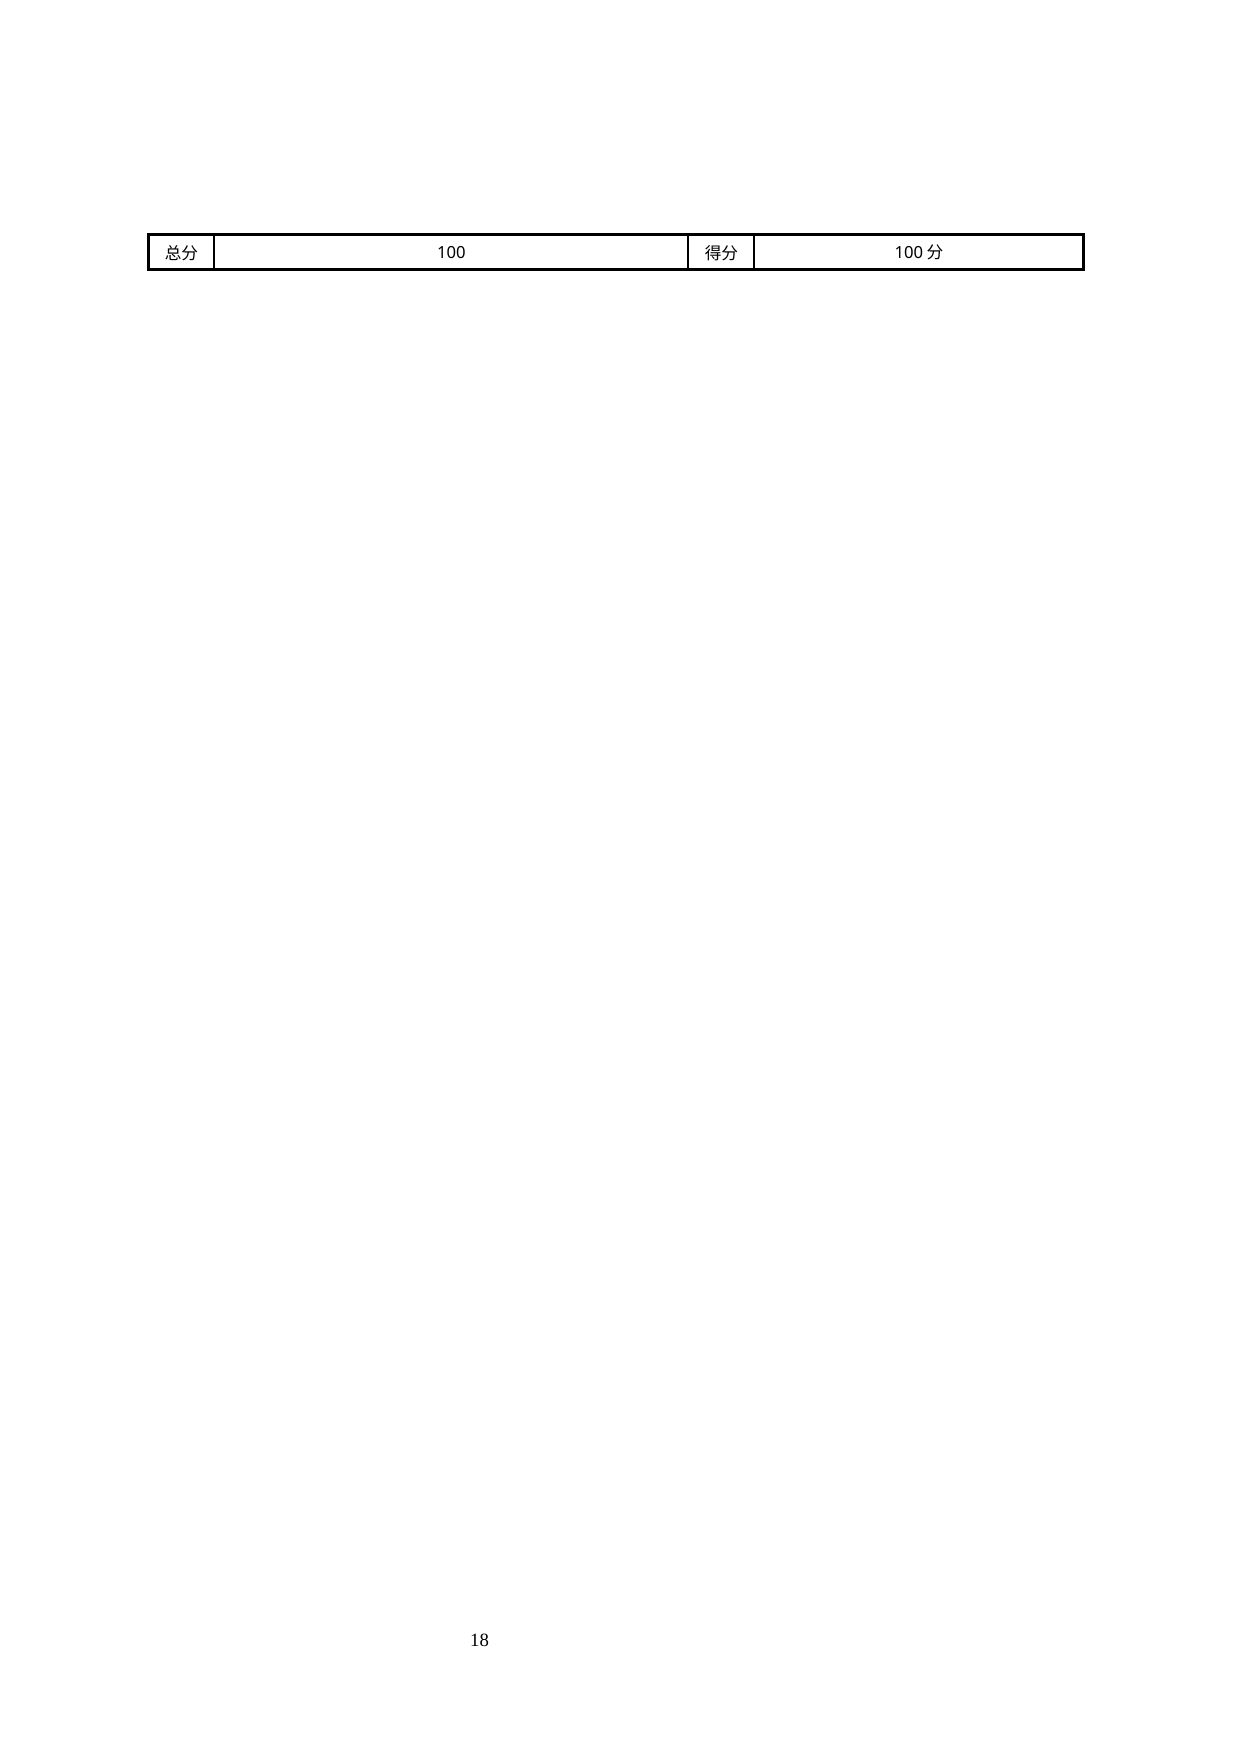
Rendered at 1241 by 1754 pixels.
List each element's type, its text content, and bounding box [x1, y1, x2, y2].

table_cell 100 [215, 236, 687, 268]
table_cell 得分 [689, 236, 753, 268]
table_cell 总分 [150, 236, 213, 268]
table_cell 100分 [755, 236, 1082, 268]
